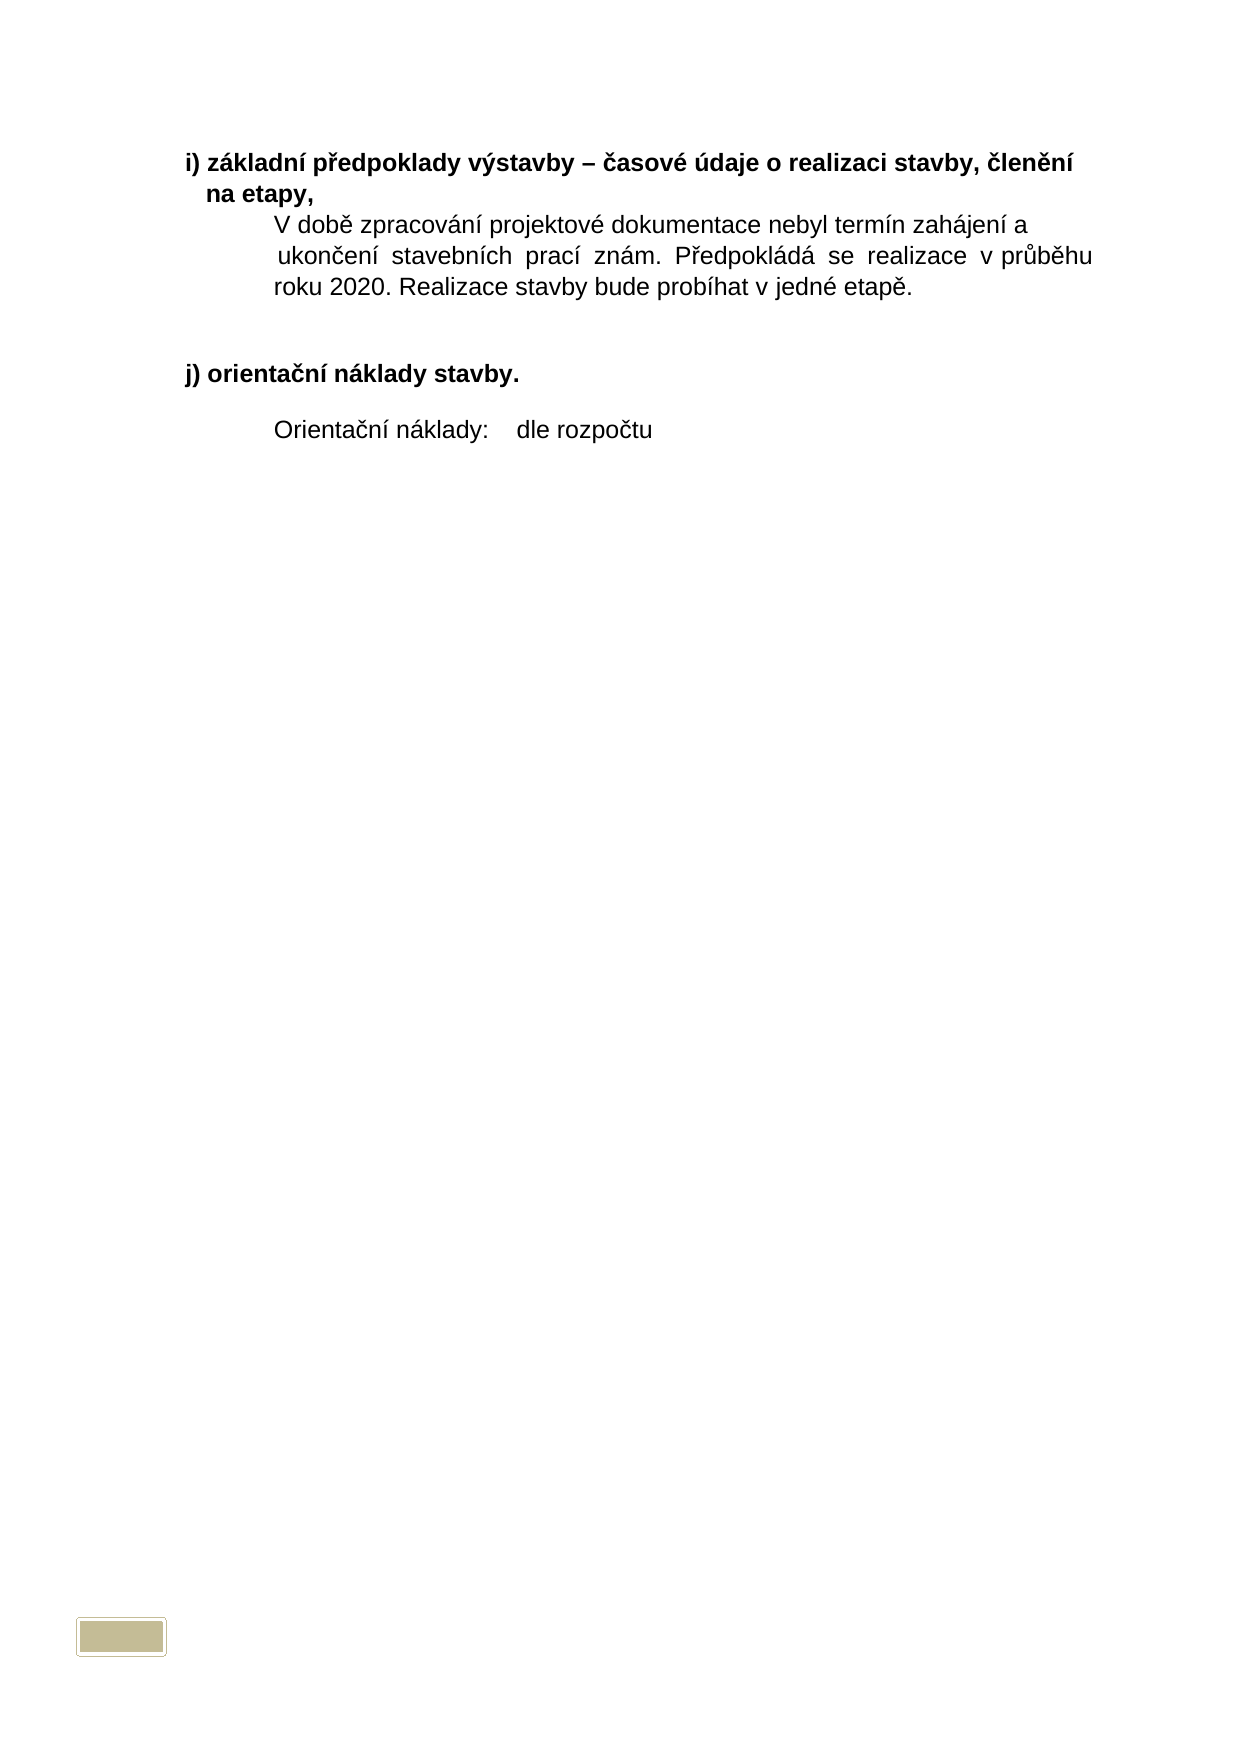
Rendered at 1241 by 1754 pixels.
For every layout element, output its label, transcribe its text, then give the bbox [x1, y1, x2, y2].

subtitle j) orientační náklady stavby. [185, 359, 1093, 388]
text ukončení stavebních prací znám. Předpokládá se realizace v průběhu roku 2020. Realizace stavby bude probíhat v jedné etapě. [274, 241, 1093, 301]
subtitle na etapy, [185, 179, 1093, 207]
text V době zpracování projektové dokumentace nebyl termín zahájení a [221, 210, 1093, 238]
subtitle i) základní předpoklady výstavby – časové údaje o realizaci stavby, členění [185, 148, 1093, 176]
text Orientační náklady: dle rozpočtu [221, 415, 1093, 444]
